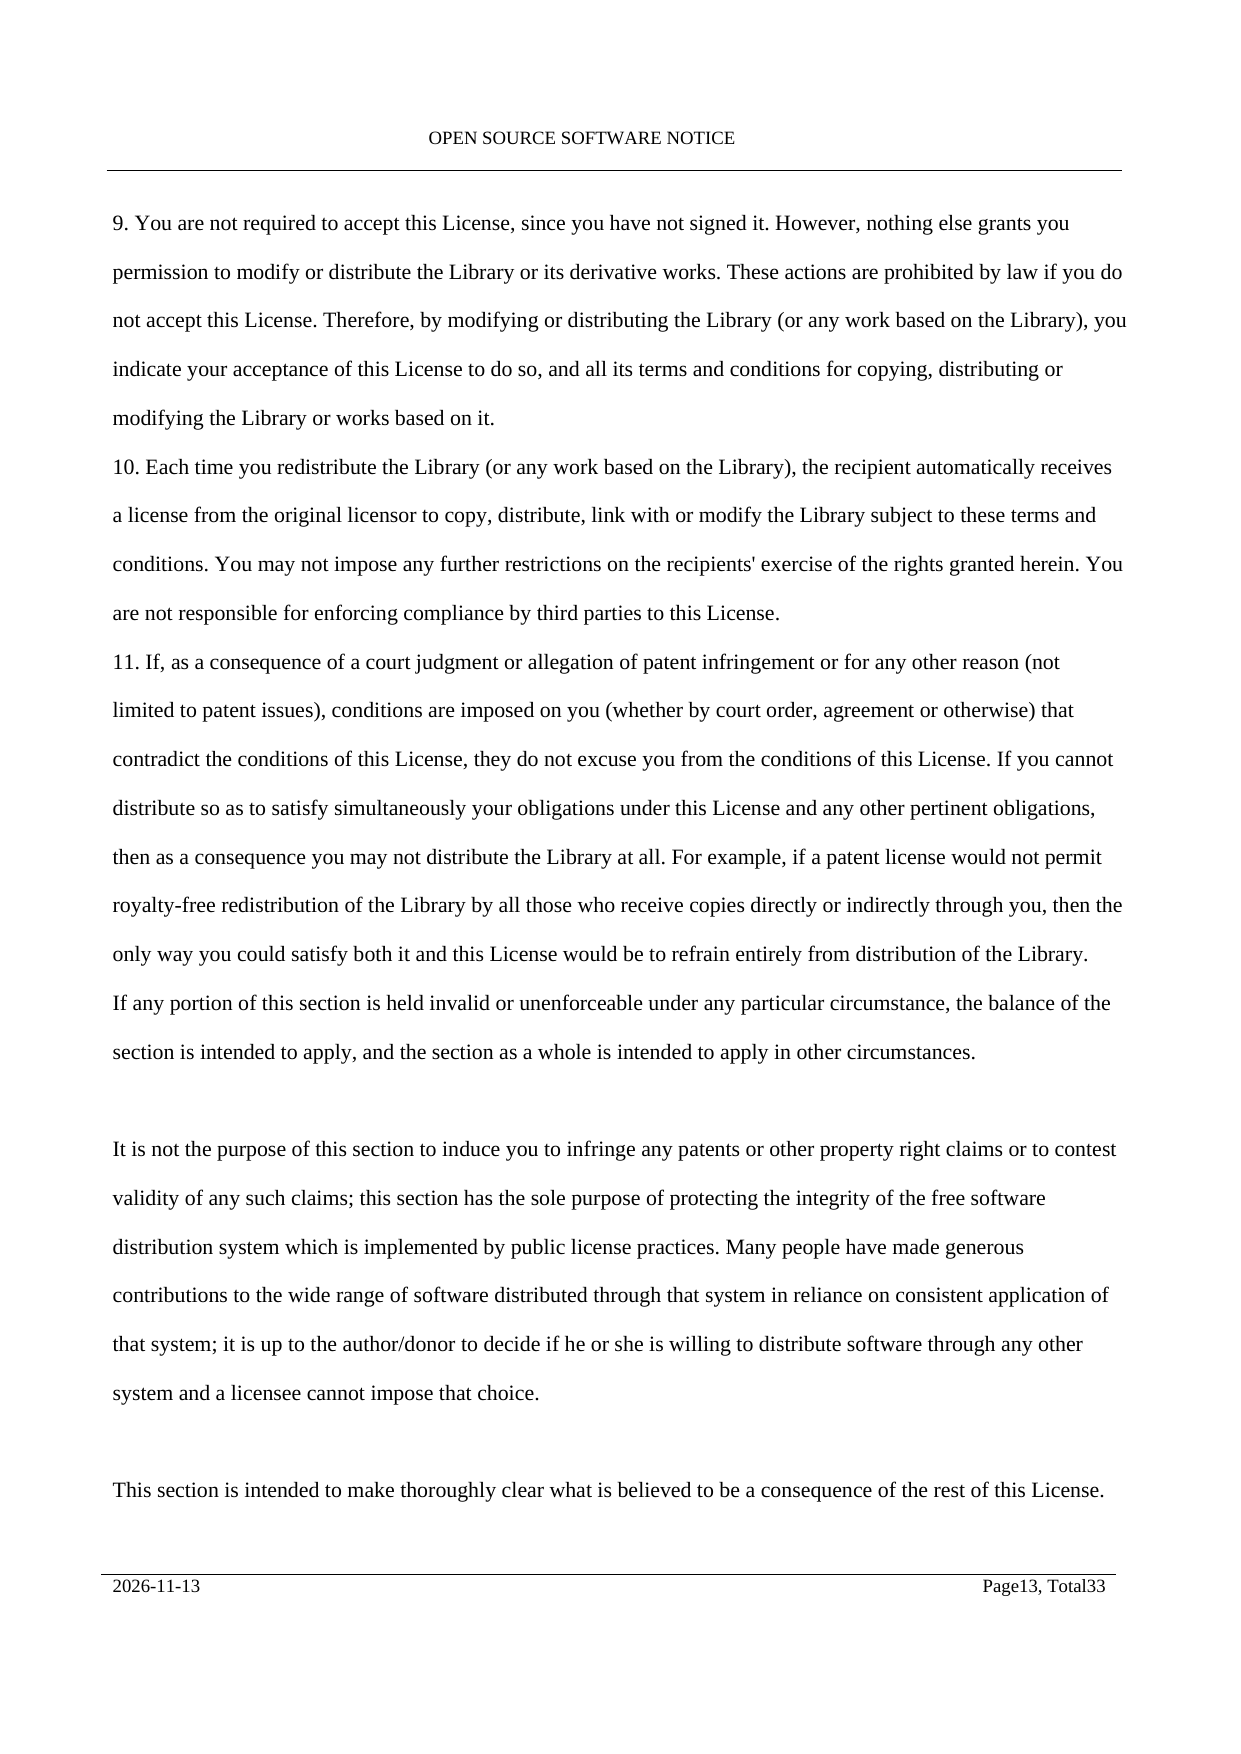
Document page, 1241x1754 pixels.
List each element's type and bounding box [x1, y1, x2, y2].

text [112, 206, 1128, 1506]
